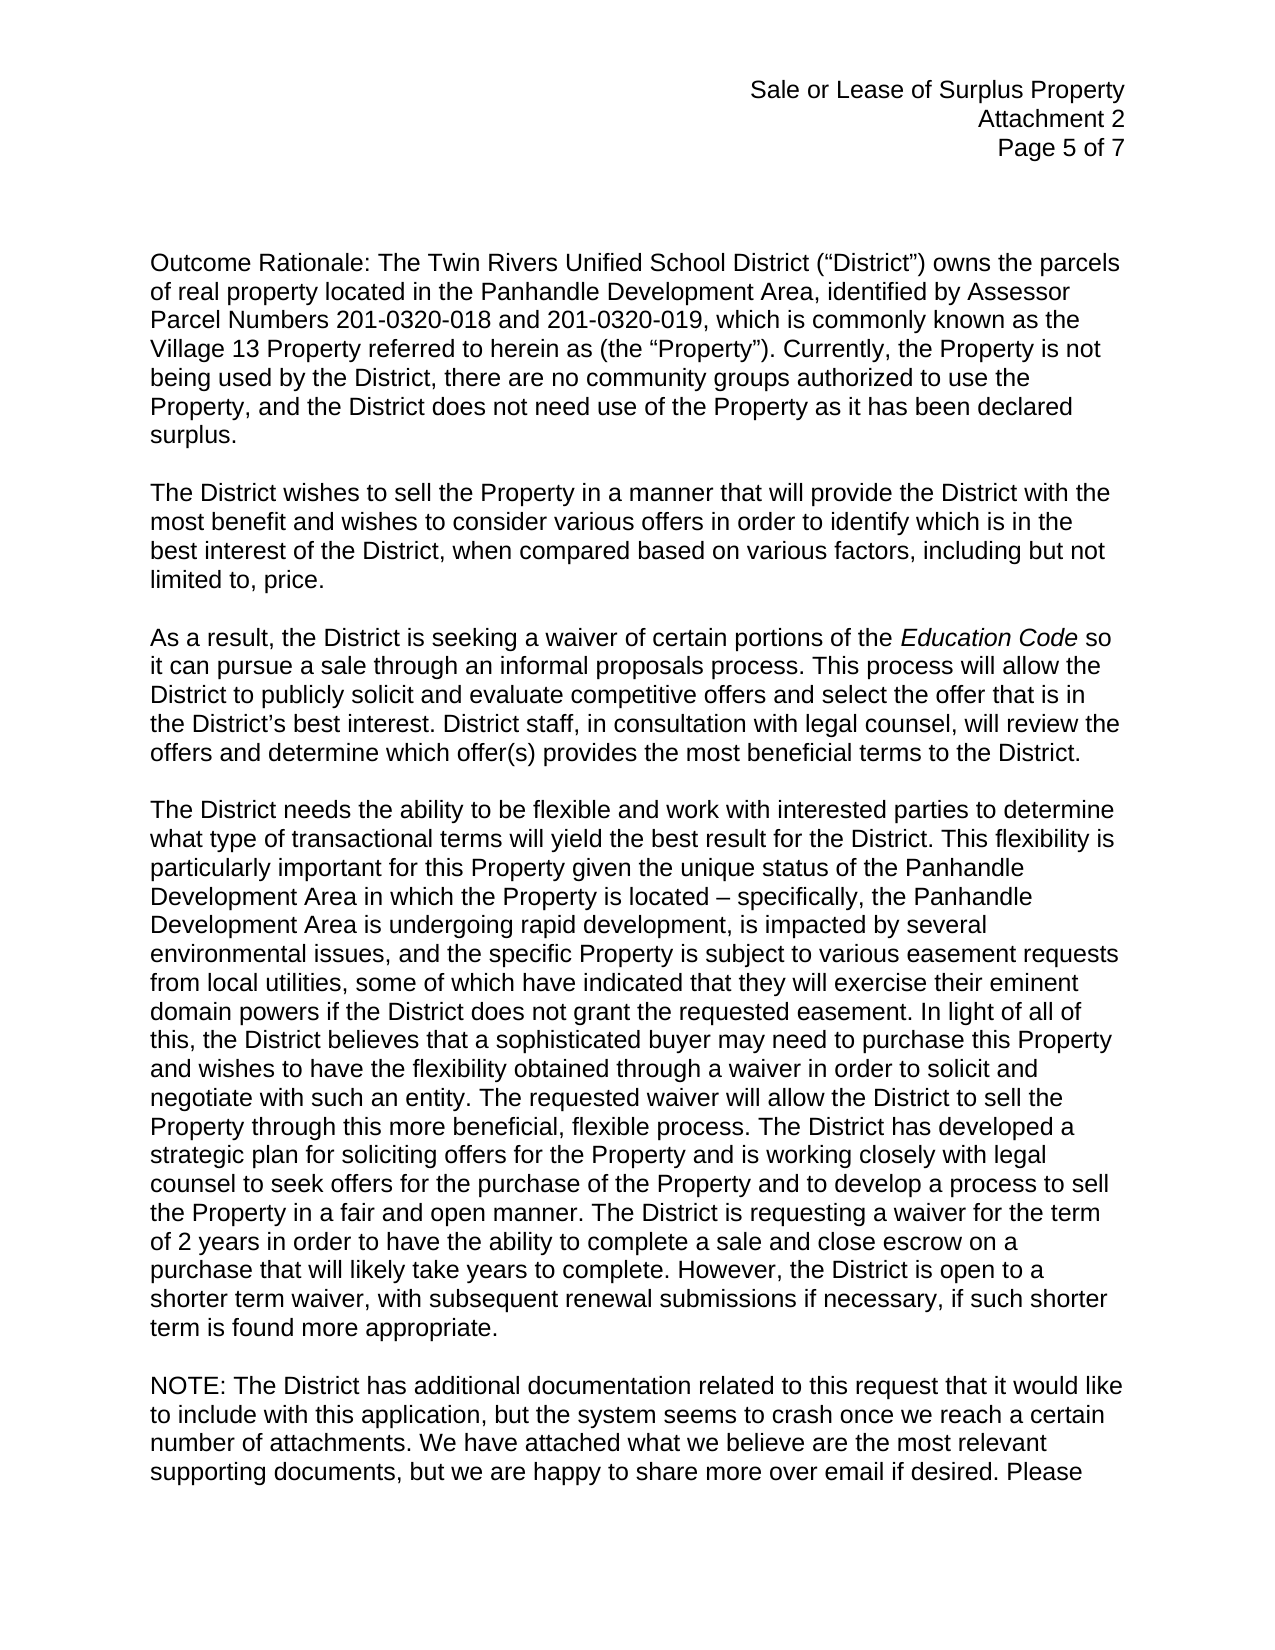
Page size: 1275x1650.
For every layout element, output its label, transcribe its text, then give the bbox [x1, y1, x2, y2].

text Outcome Rationale: The Twin Rivers Unified School District (“District”) owns the parcels of real property located in the Panhandle Development Area, identified by Assessor Parcel Numbers 201-0320-018 and 201-0320-019, which is commonly known as the Village 13 Property referred to herein as (the “Property”). Currently, the Property is not being used by the District, there are no community groups authorized to use the Property, and the District does not need use of the Property as it has been declared surplus. [150, 248, 1125, 449]
text As a result, the District is seeking a waiver of certain portions of the Education Code so it can pursue a sale through an informal proposals process. This process will allow the District to publicly solicit and evaluate competitive offers and select the offer that is in the District’s best interest. District staff, in consultation with legal counsel, will review the offers and determine which offer(s) provides the most beneficial terms to the District. [150, 622, 1125, 766]
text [150, 1371, 1125, 1486]
text The District wishes to sell the Property in a manner that will provide the District with the most benefit and wishes to consider various offers in order to identify which is in the best interest of the District, when compared based on various factors, including but not limited to, price. [150, 478, 1125, 593]
text The District needs the ability to be flexible and work with interested parties to determine what type of transactional terms will yield the best result for the District. This flexibility is particularly important for this Property given the unique status of the Panhandle Development Area in which the Property is located – specifically, the Panhandle Development Area is undergoing rapid development, is impacted by several environmental issues, and the specific Property is subject to various easement requests from local utilities, some of which have indicated that they will exercise their eminent domain powers if the District does not grant the requested easement. In light of all of this, the District believes that a sophisticated buyer may need to purchase this Property and wishes to have the flexibility obtained through a waiver in order to solicit and negotiate with such an entity. The requested waiver will allow the District to sell the Property through this more beneficial, flexible process. The District has developed a strategic plan for soliciting offers for the Property and is working closely with legal counsel to seek offers for the purchase of the Property and to develop a process to sell the Property in a fair and open manner. The District is requesting a waiver for the term of 2 years in order to have the ability to complete a sale and close escrow on a purchase that will likely take years to complete. However, the District is open to a shorter term waiver, with subsequent renewal submissions if necessary, if such shorter term is found more appropriate. [150, 795, 1125, 1342]
